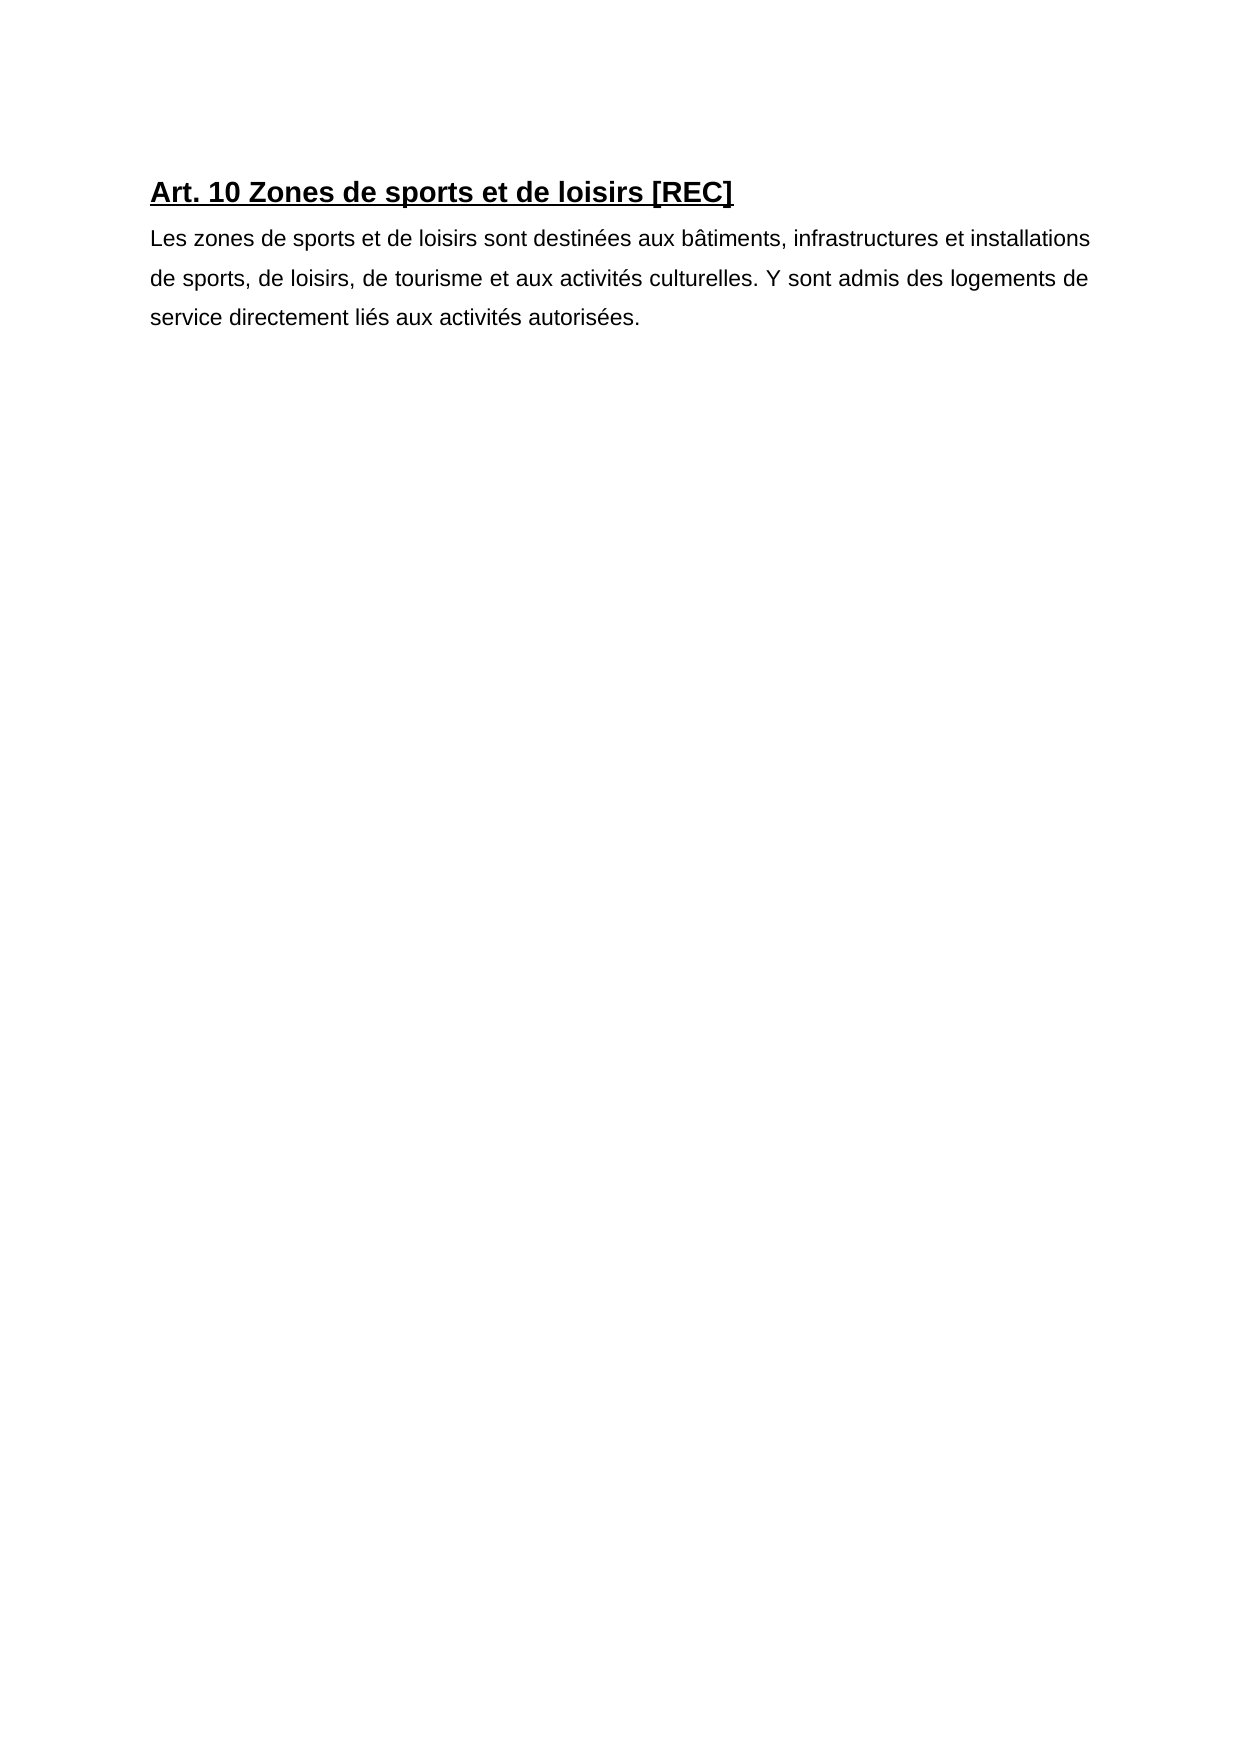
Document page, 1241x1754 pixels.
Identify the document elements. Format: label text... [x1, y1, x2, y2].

subtitle Art. 10 Zones de sports et de loisirs [REC] [150, 175, 1090, 208]
text Les zones de sports et de loisirs sont destinées aux bâtiments, infrastructures et installations de sports, de loisirs, de tourisme et aux activités culturelles. Y sont admis des logements de service directement liés aux activités autorisées. [150, 225, 1090, 331]
